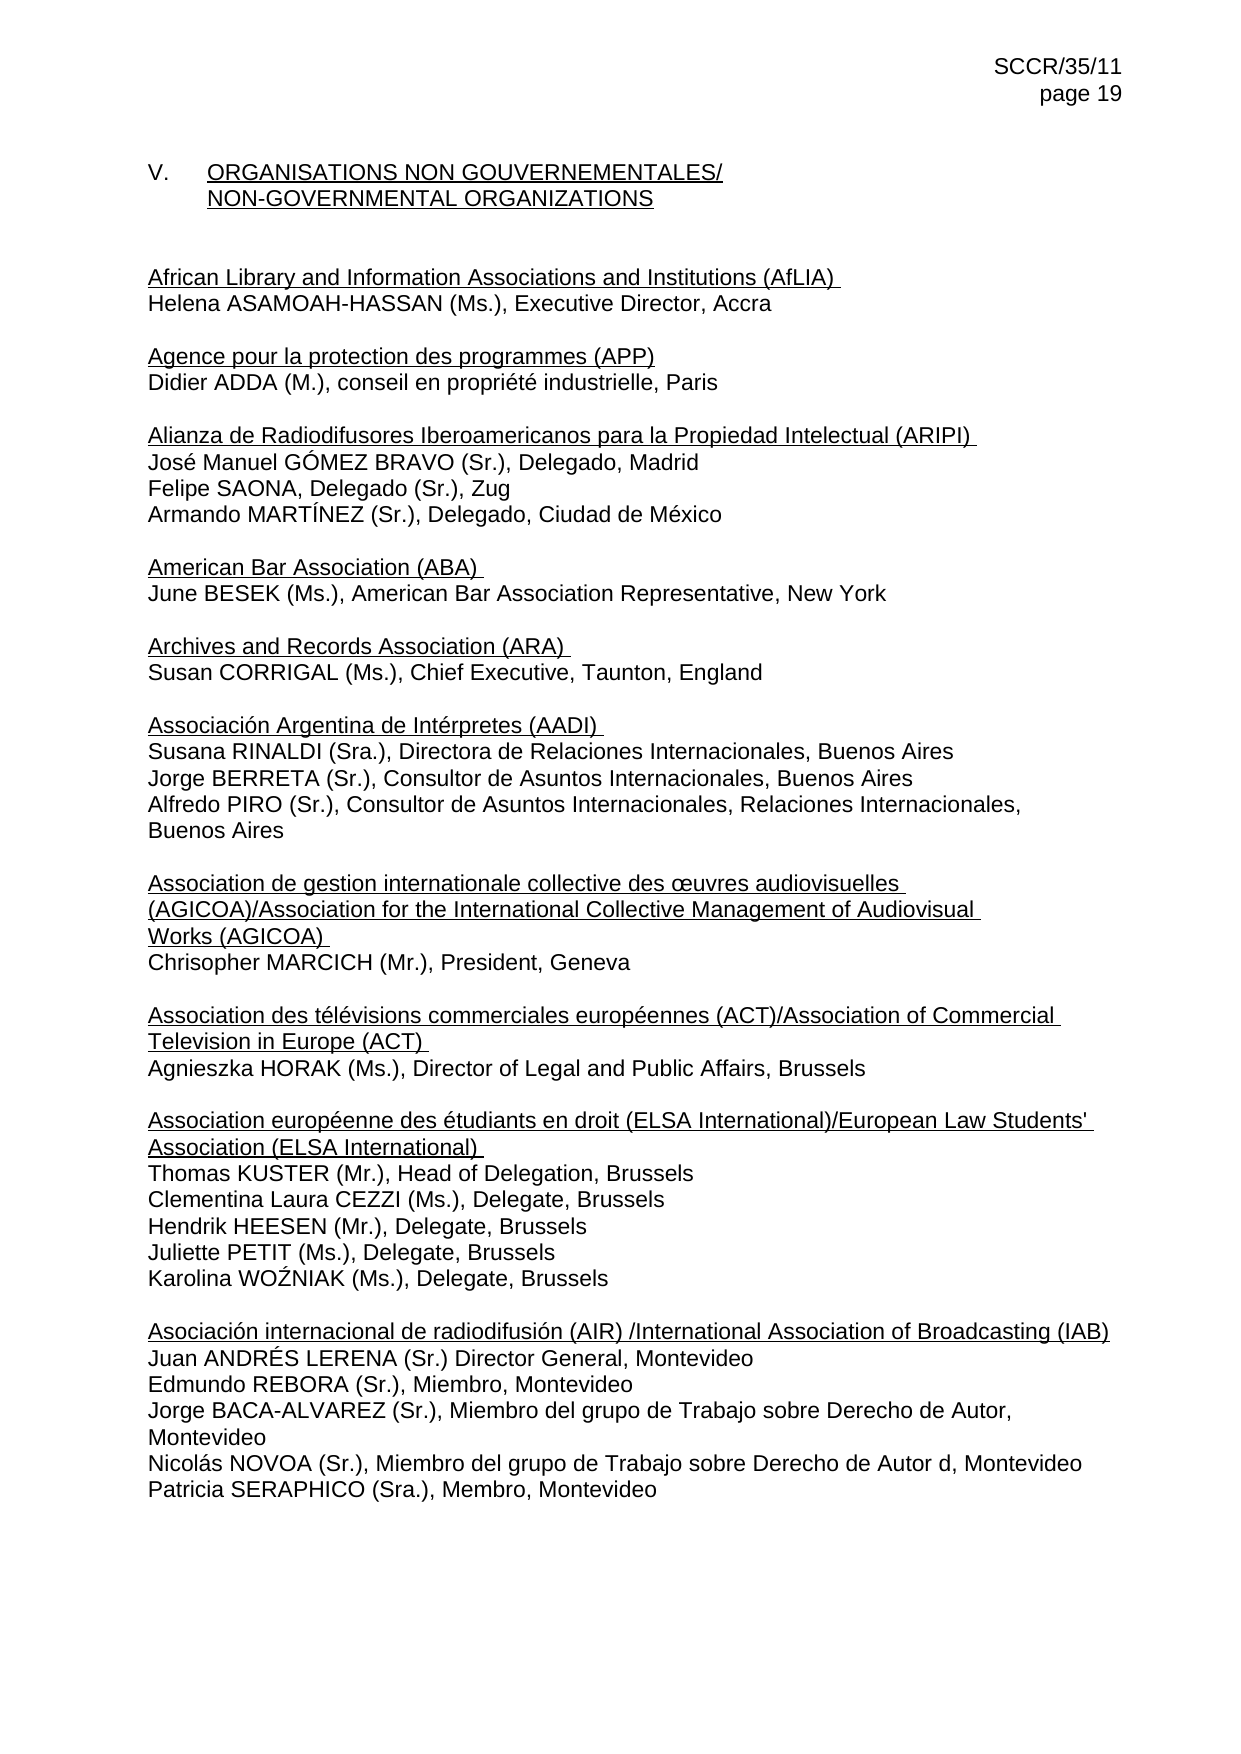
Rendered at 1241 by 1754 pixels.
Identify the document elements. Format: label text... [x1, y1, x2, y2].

text Felipe SAONA, Delegado (Sr.), Zug [148, 475, 1122, 501]
text Association européenne des étudiants en droit (ELSA International)/European Law Students' Association (ELSA International) [148, 1107, 1122, 1160]
text Susan CORRIGAL (Ms.), Chief Executive, Taunton, England [148, 659, 1122, 686]
text Didier ADDA (M.), conseil en propriété industrielle, Paris [148, 369, 1122, 396]
text Nicolás NOVOA (Sr.), Miembro del grupo de Trabajo sobre Derecho de Autor d, Montevideo [148, 1450, 1122, 1476]
text Association de gestion internationale collective des œuvres audiovisuelles (AGICOA)/Association for the International Collective Management of Audiovisual [148, 870, 1122, 923]
text Helena ASAMOAH-HASSAN (Ms.), Executive Director, Accra [148, 290, 1122, 317]
text Susana RINALDI (Sra.), Directora de Relaciones Internacionales, Buenos Aires [148, 738, 1122, 765]
text Jorge BACA-ALVAREZ (Sr.), Miembro del grupo de Trabajo sobre Derecho de Autor, Montevideo [148, 1397, 1122, 1450]
text Archives and Records Association (ARA) [148, 633, 1122, 659]
text Associación Argentina de Intérpretes (AADI) [148, 712, 1122, 738]
text Edmundo REBORA (Sr.), Miembro, Montevideo [148, 1371, 1122, 1397]
text Thomas KUSTER (Mr.), Head of Delegation, Brussels [148, 1160, 1122, 1186]
text Juliette PETIT (Ms.), Delegate, Brussels [148, 1239, 1122, 1265]
text Armando MARTÍNEZ (Sr.), Delegado, Ciudad de México [148, 501, 1122, 527]
text Jorge BERRETA (Sr.), Consultor de Asuntos Internacionales, Buenos Aires [148, 765, 1122, 791]
text American Bar Association (ABA) [148, 554, 1122, 580]
text Chrisopher MARCICH (Mr.), President, Geneva [148, 949, 1122, 976]
text Works (AGICOA) [148, 923, 1122, 949]
text Karolina WOŹNIAK (Ms.), Delegate, Brussels [148, 1265, 1122, 1292]
text Hendrik HEESEN (Mr.), Delegate, Brussels [148, 1213, 1122, 1239]
text non-governmental organizations [207, 185, 1122, 211]
text Buenos Aires [148, 817, 1122, 844]
text African Library and Information Associations and Institutions (AfLIA) [148, 264, 1122, 290]
text Juan ANDRÉS LERENA (Sr.) Director General, Montevideo [148, 1344, 1122, 1371]
text Asociación internacional de radiodifusión (AIR) /International Association of Broadcasting (IAB) [148, 1318, 1122, 1344]
text Agnieszka HORAK (Ms.), Director of Legal and Public Affairs, Brussels [148, 1054, 1122, 1081]
text Association des télévisions commerciales européennes (ACT)/Association of Commercial Television in Europe (ACT) [148, 1002, 1122, 1054]
text Patricia SERAPHICO (Sra.), Membro, Montevideo [148, 1476, 1122, 1503]
text Alfredo PIRO (Sr.), Consultor de Asuntos Internacionales, Relaciones Internacionales, [148, 791, 1122, 817]
text Agence pour la protection des programmes (APP) [148, 343, 1122, 369]
text José Manuel GÓMEZ BRAVO (Sr.), Delegado, Madrid [148, 448, 1122, 475]
text V. organisations non gouvernementales/ [148, 158, 1122, 185]
text Alianza de Radiodifusores Iberoamericanos para la Propiedad Intelectual (ARIPI) [148, 422, 1122, 448]
text Clementina Laura CEZZI (Ms.), Delegate, Brussels [148, 1186, 1122, 1213]
text June BESEK (Ms.), American Bar Association Representative, New York [148, 580, 1122, 607]
